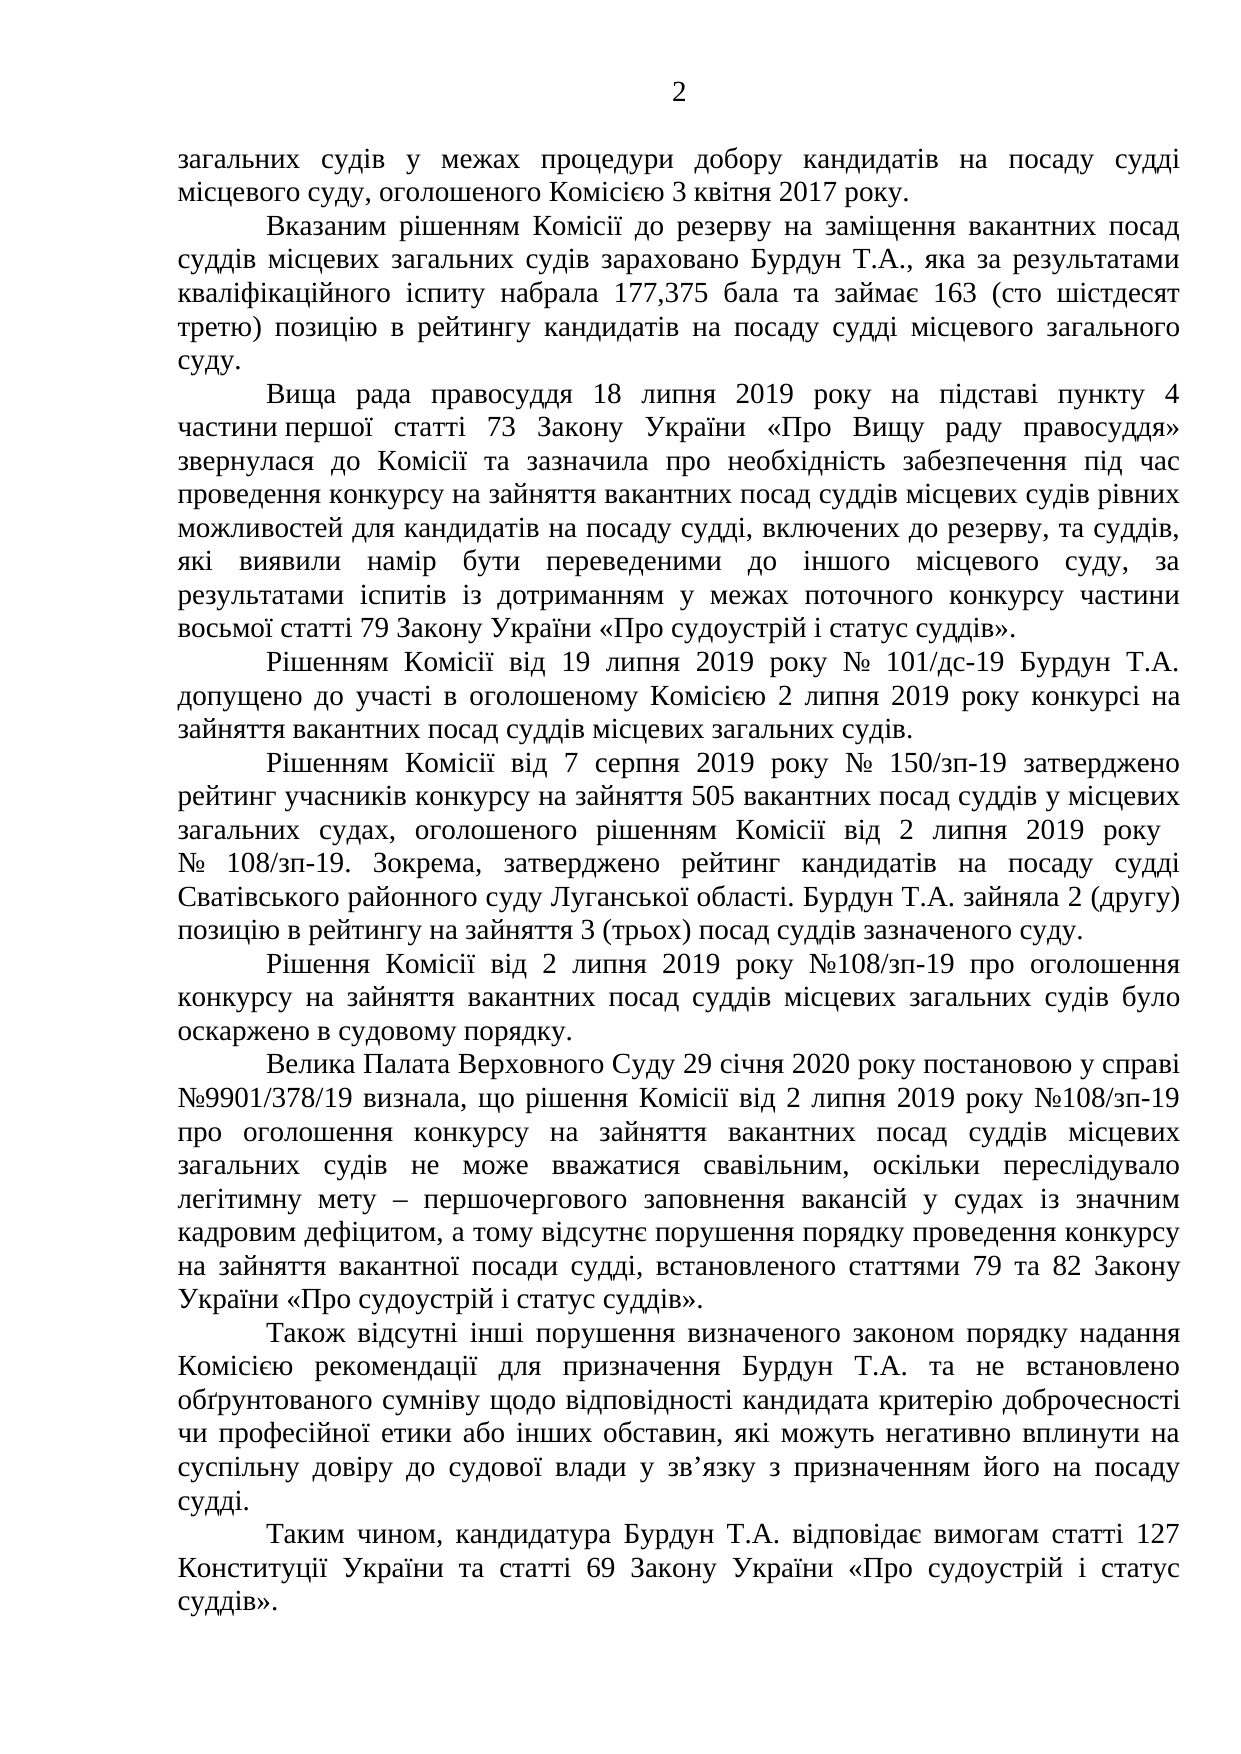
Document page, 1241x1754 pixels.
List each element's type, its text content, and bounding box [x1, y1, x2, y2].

text Рішення Комісії від 2 липня 2019 року №108/зп-19 про оголошення конкурсу на зайняття вакантних посад суддів місцевих загальних судів було оскаржено в судовому порядку. [177, 946, 1181, 1047]
text Рішенням Комісії від 7 серпня 2019 року № 150/зп-19 затверджено рейтинг учасників конкурсу на зайняття 505 вакантних посад суддів у місцевих загальних судах, оголошеного рішенням Комісії від 2 липня 2019 року № 108/зп-19. Зокрема, затверджено рейтинг кандидатів на посаду судді Сватівського районного суду Луганської області. Бурдун Т.А. зайняла 2 (другу) позицію в рейтингу на зайняття 3 (трьох) посад суддів зазначеного суду. [177, 745, 1181, 946]
text Вища рада правосуддя 18 липня 2019 року на підставі пункту 4 частини першої статті 73 Закону України «Про Вищу раду правосуддя» звернулася до Комісії та зазначила про необхідність забезпечення під час проведення конкурсу на зайняття вакантних посад суддів місцевих судів рівних можливостей для кандидатів на посаду судді, включених до резерву, та суддів, які виявили намір бути переведеними до іншого місцевого суду, за результатами іспитів із дотриманням у межах поточного конкурсу частини восьмої статті 79 Закону України «Про судоустрій і статус суддів». [177, 376, 1181, 644]
text Таким чином, кандидатура Бурдун Т.А. відповідає вимогам статті 127 Конституції України та статті 69 Закону України «Про судоустрій і статус суддів». [177, 1516, 1181, 1617]
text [177, 141, 1181, 208]
text Також відсутні інші порушення визначеного законом порядку надання Комісією рекомендації для призначення Бурдун Т.А. та не встановлено обґрунтованого сумніву щодо відповідності кандидата критерію доброчесності чи професійної етики або інших обставин, які можуть негативно вплинути на суспільну довіру до судової влади у зв’язку з призначенням його на посаду судді. [177, 1315, 1181, 1516]
text Велика Палата Верховного Суду 29 січня 2020 року постановою у справі №9901/378/19 визнала, що рішення Комісії від 2 липня 2019 року №108/зп-19 про оголошення конкурсу на зайняття вакантних посад суддів місцевих загальних судів не може вважатися свавільним, оскільки переслідувало легітимну мету – першочергового заповнення вакансій у судах із значним кадровим дефіцитом, а тому відсутнє порушення порядку проведення конкурсу на зайняття вакантної посади судді, встановленого статтями 79 та 82 Закону України «Про судоустрій і статус суддів». [177, 1047, 1181, 1315]
text Вказаним рішенням Комісії до резерву на заміщення вакантних посад суддів місцевих загальних судів зараховано Бурдун Т.А., яка за результатами кваліфікаційного іспиту набрала 177,375 бала та займає 163 (сто шістдесят третю) позицію в рейтингу кандидатів на посаду судді місцевого загального суду. [177, 208, 1181, 376]
text Рішенням Комісії від 19 липня 2019 року № 101/дс-19 Бурдун Т.А. допущено до участі в оголошеному Комісією 2 липня 2019 року конкурсі на зайняття вакантних посад суддів місцевих загальних судів. [177, 644, 1181, 745]
